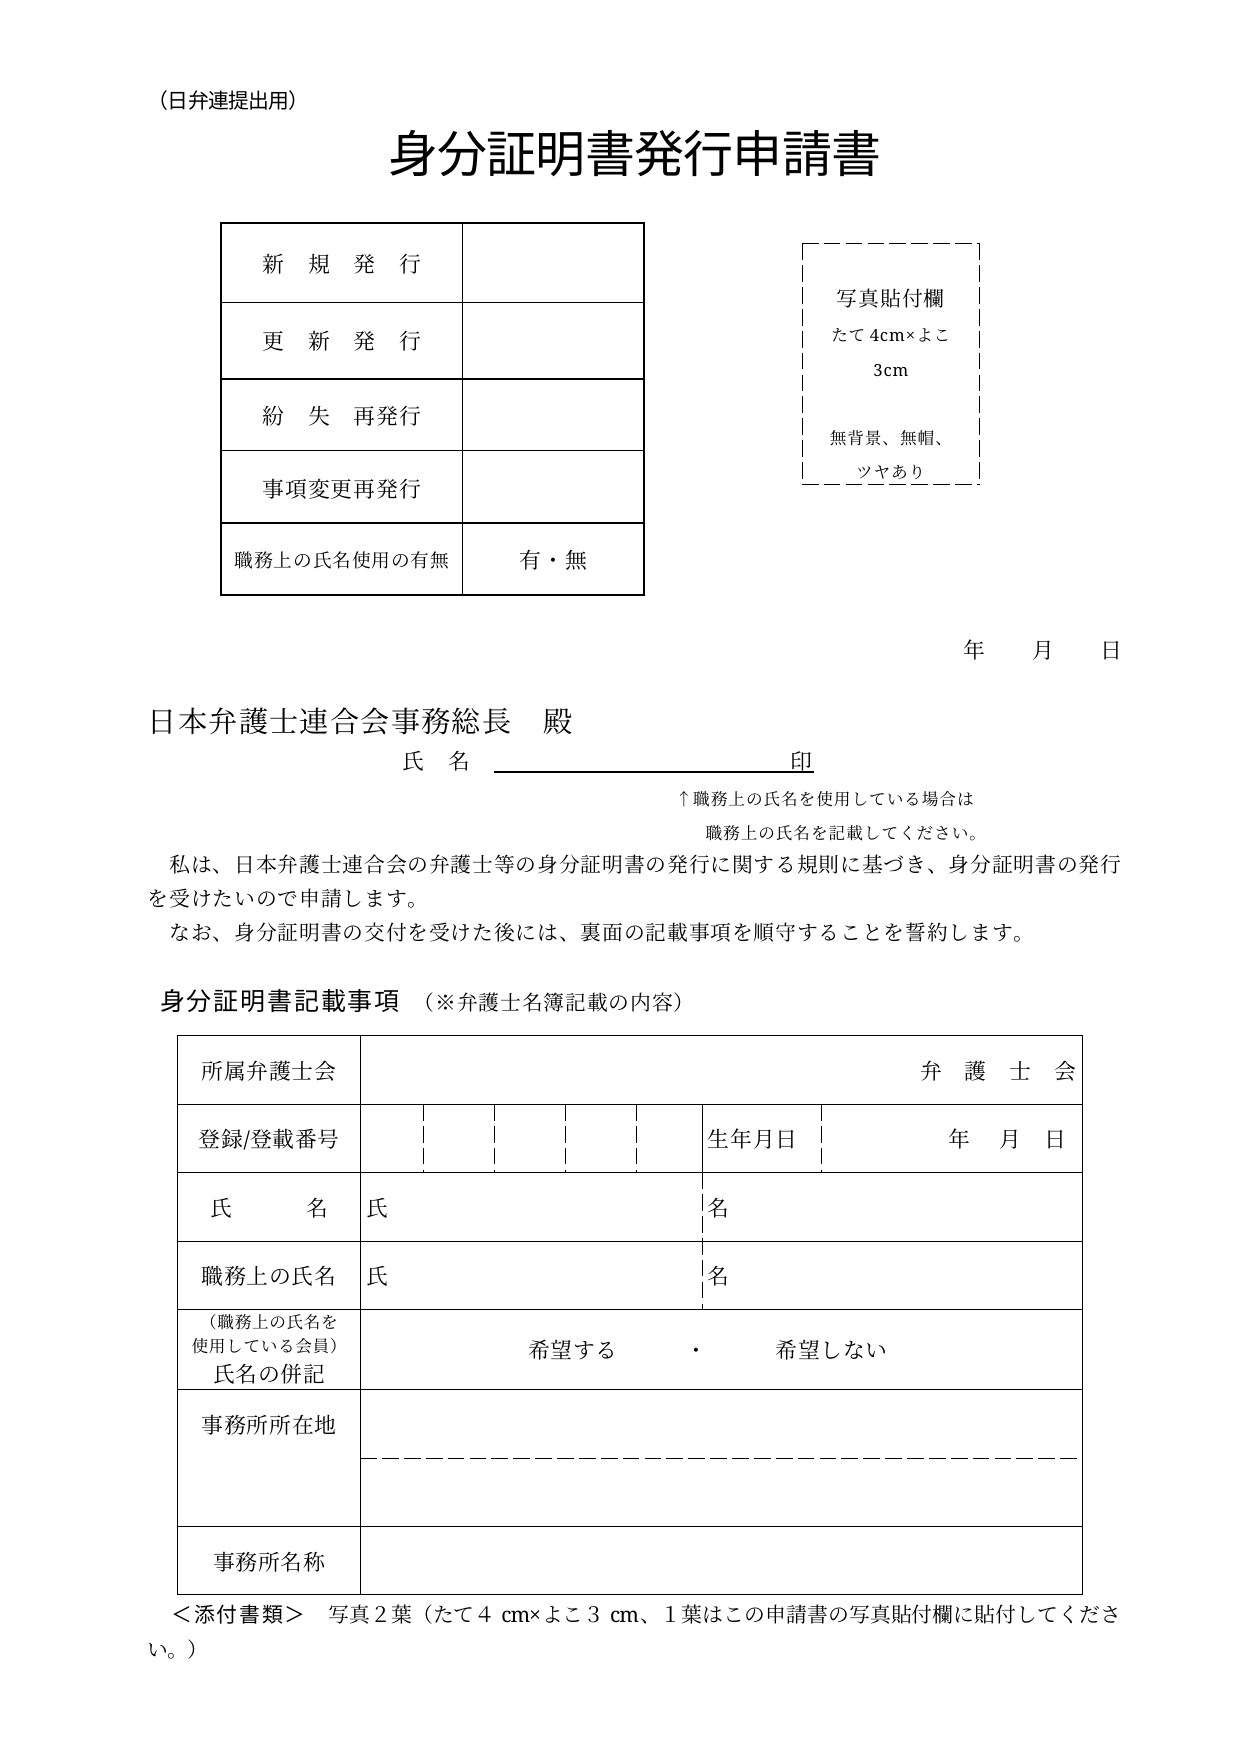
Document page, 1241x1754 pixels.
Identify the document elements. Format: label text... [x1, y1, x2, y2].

text ＜添付書類＞ 写真２葉（たて４cm×よこ３cm、１葉はこの申請書の写真貼付欄に貼付してください。） [148, 1595, 1122, 1663]
table_cell 生年月日 [703, 1105, 821, 1172]
table_cell 名 [702, 1242, 1082, 1309]
table_header 写真貼付欄 たて4cm×よこ3cm 無背景、無帽、 ツヤあり [802, 243, 979, 484]
table_cell [463, 303, 643, 377]
text 身分証明書記載事項 （※弁護士名簿記載の内容） [148, 981, 1122, 1017]
text 年 月 日 [148, 631, 1122, 665]
table_cell [463, 451, 643, 522]
table_cell 登録/登載番号 [178, 1105, 360, 1172]
text 私は、日本弁護士連合会の弁護士等の身分証明書の発行に関する規則に基づき、身分証明書の発行を受けたいので申請します。 [148, 844, 1122, 912]
table_cell 名 [702, 1173, 1082, 1241]
table_cell 職務上の氏名使用の有無 [222, 524, 462, 594]
text ↑職務上の氏名を使用している場合は [148, 775, 1048, 810]
text 氏 名 印 [148, 741, 1122, 775]
table_cell 氏 [361, 1173, 702, 1241]
text なお、身分証明書の交付を受けた後には、裏面の記載事項を順守することを誓約します。 [148, 912, 1122, 947]
table_cell [361, 1458, 1082, 1526]
table_cell [494, 1105, 565, 1172]
table_cell [463, 380, 643, 450]
table_cell 更 新 発 行 [222, 303, 462, 377]
table_cell [361, 1105, 423, 1172]
text 身分証明書発行申請書 [148, 115, 1122, 187]
table_cell [178, 1458, 360, 1526]
table_cell [361, 1527, 1082, 1594]
table_cell 年 月 日 [821, 1105, 1082, 1172]
text 日本弁護士連合会事務総長 殿 [148, 699, 1122, 741]
text 職務上の氏名を記載してください。 [705, 810, 1048, 844]
table_cell 氏 名 [178, 1173, 360, 1241]
table_header [463, 224, 643, 302]
table_cell 希望する ・ 希望しない [361, 1310, 1082, 1389]
table_cell [423, 1105, 494, 1172]
table_cell 事務所所在地 [178, 1390, 360, 1457]
table_cell 事務所名称 [178, 1527, 360, 1594]
table_cell 氏 [361, 1242, 702, 1309]
table_cell 事項変更再発行 [222, 451, 462, 522]
table_cell （職務上の氏名を 使用している会員） 氏名の併記 [178, 1310, 360, 1389]
text （日弁連提出用） [148, 74, 1122, 115]
table_cell [637, 1105, 702, 1172]
table_cell [565, 1105, 637, 1172]
table_header 所属弁護士会 [178, 1036, 360, 1104]
table_header 新 規 発 行 [222, 224, 462, 302]
table_header 弁 護 士 会 [361, 1036, 1082, 1104]
table_cell 紛 失 再発行 [222, 380, 462, 450]
table_cell 職務上の氏名 [178, 1242, 360, 1309]
table_cell 有・無 [463, 524, 643, 594]
table_cell [361, 1390, 1082, 1457]
